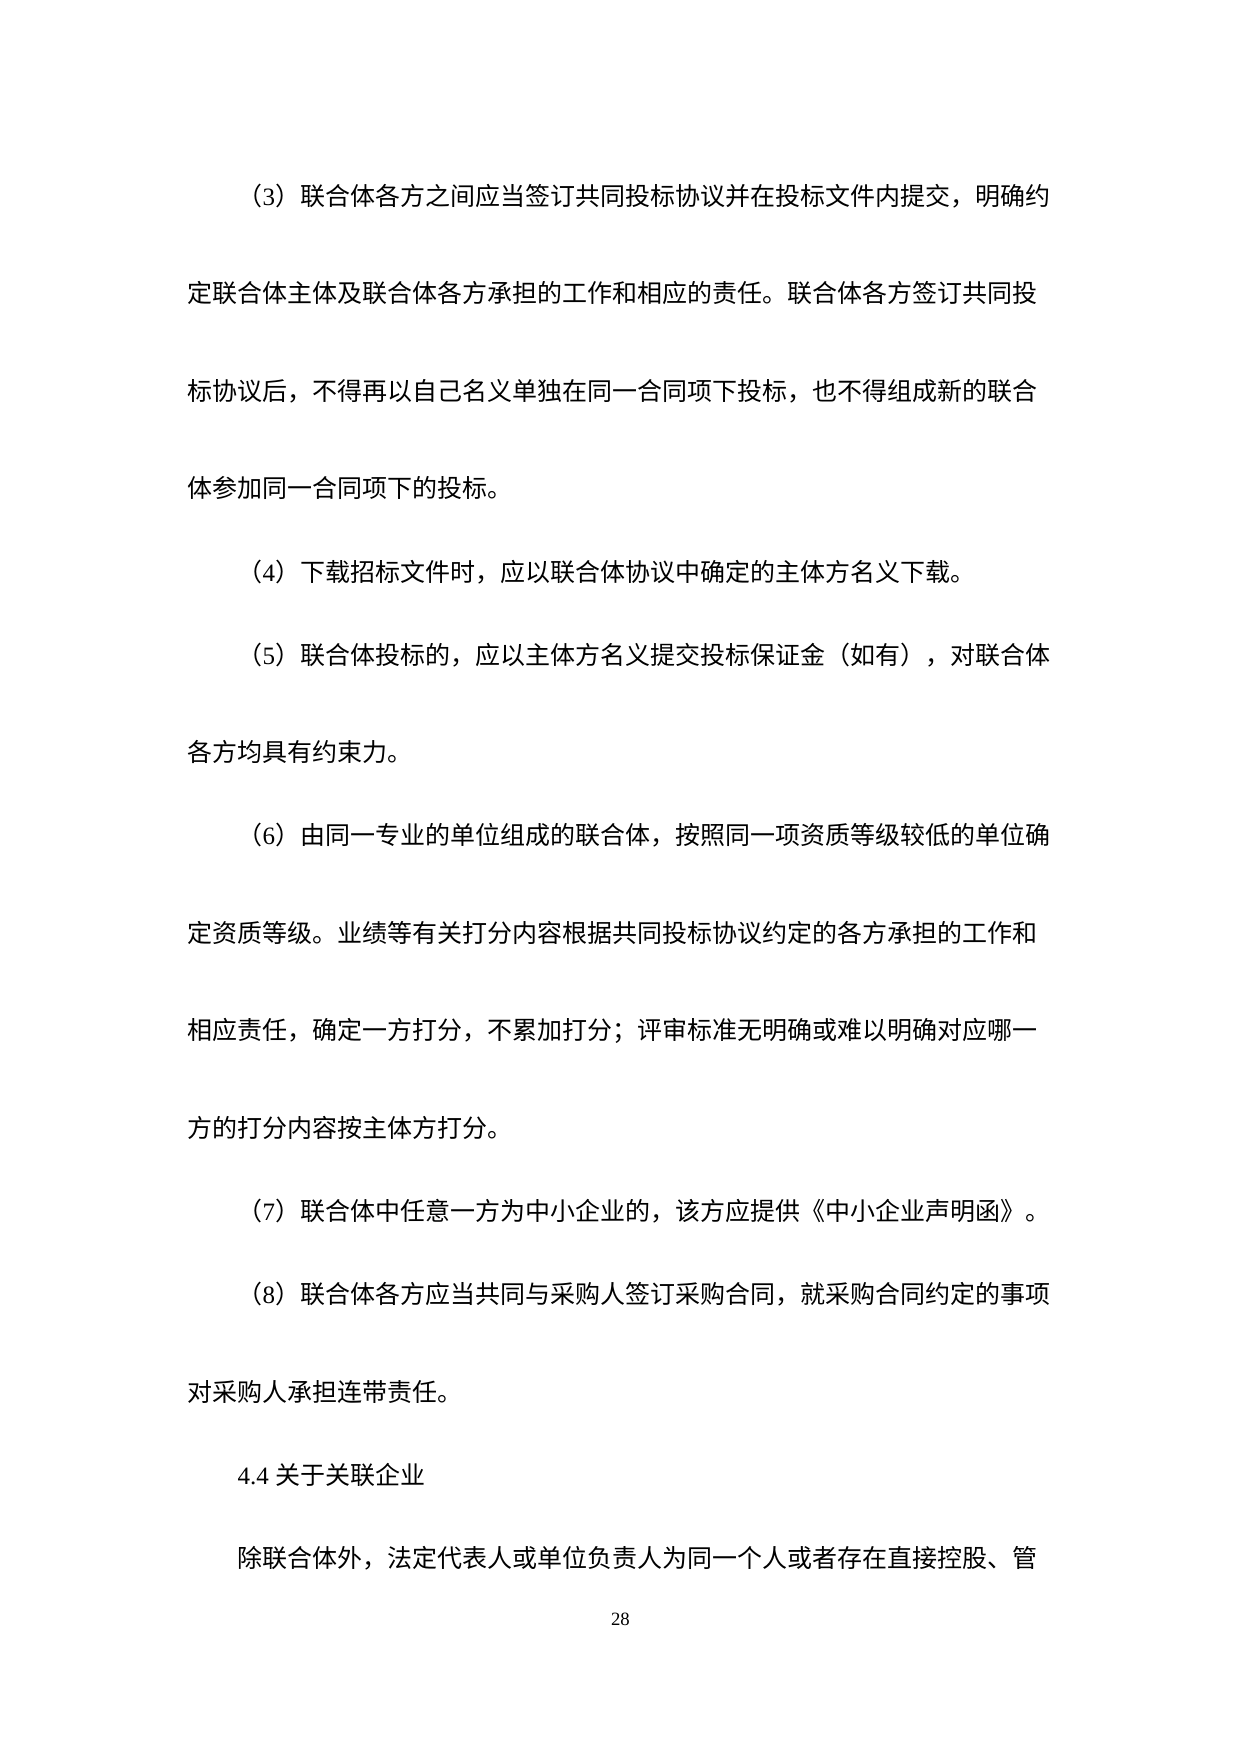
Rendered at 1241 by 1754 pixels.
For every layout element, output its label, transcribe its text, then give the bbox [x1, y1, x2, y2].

text （3）联合体各方之间应当签订共同投标协议并在投标文件内提交，明确约定联合体主体及联合体各方承担的工作和相应的责任。联合体各方签订共同投标协议后，不得再以自己名义单独在同一合同项下投标，也不得组成新的联合体参加同一合同项下的投标。 [187, 162, 1053, 519]
text （7）联合体中任意一方为中小企业的，该方应提供《中小企业声明函》。 [187, 1177, 1053, 1242]
text （5）联合体投标的，应以主体方名义提交投标保证金（如有），对联合体各方均具有约束力。 [187, 621, 1053, 783]
text （8）联合体各方应当共同与采购人签订采购合同，就采购合同约定的事项对采购人承担连带责任。 [187, 1260, 1053, 1423]
text 4.4 关于关联企业 [187, 1441, 1053, 1506]
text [187, 1524, 1053, 1589]
text （4）下载招标文件时，应以联合体协议中确定的主体方名义下载。 [187, 538, 1053, 603]
text （6）由同一专业的单位组成的联合体，按照同一项资质等级较低的单位确定资质等级。业绩等有关打分内容根据共同投标协议约定的各方承担的工作和相应责任，确定一方打分，不累加打分；评审标准无明确或难以明确对应哪一方的打分内容按主体方打分。 [187, 801, 1053, 1159]
